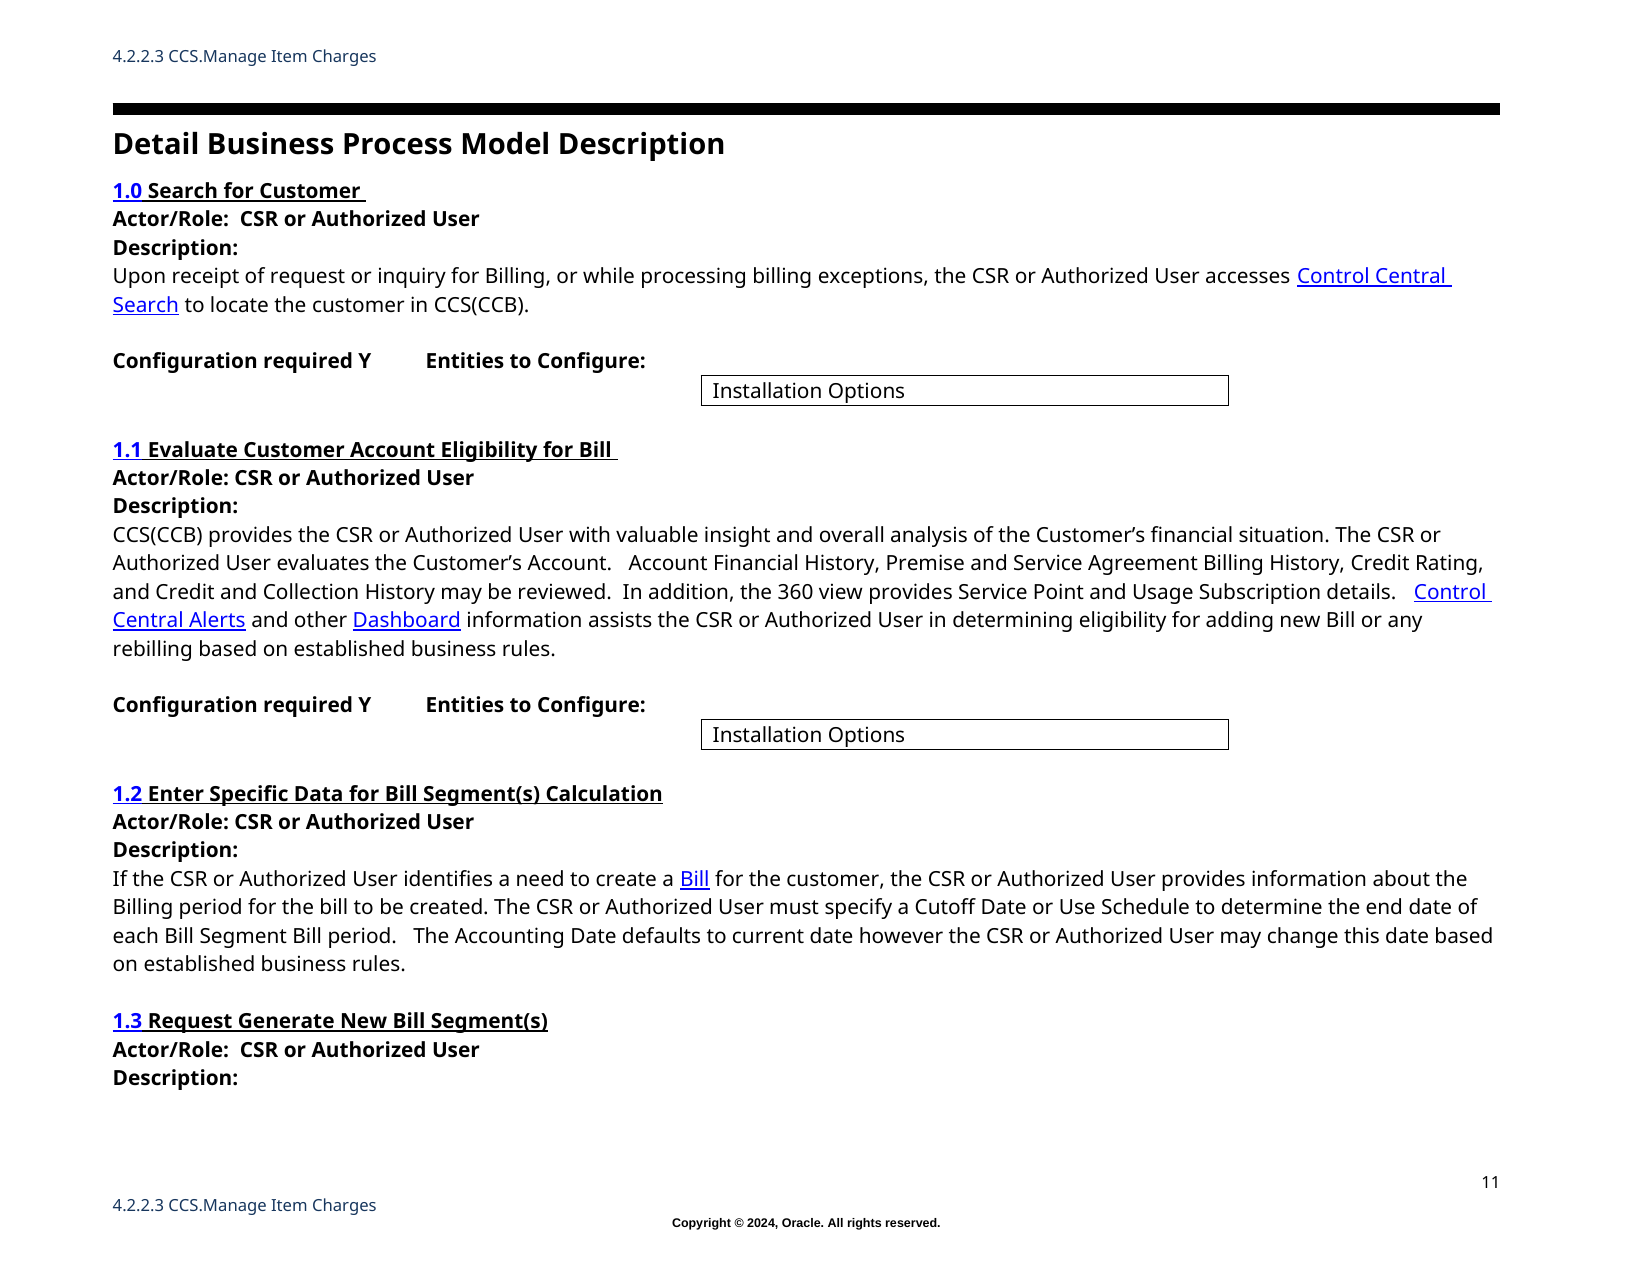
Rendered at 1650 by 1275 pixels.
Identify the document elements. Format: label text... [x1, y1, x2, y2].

text Configuration required Y Entities to Configure: [112, 691, 1500, 719]
text Description: [112, 1063, 1500, 1092]
text Description: [112, 233, 1500, 261]
text Configuration required Y Entities to Configure: [112, 347, 1500, 375]
text 1.1 Evaluate Customer Account Eligibility for Bill [112, 435, 1500, 463]
text 1.3 Request Generate New Bill Segment(s) [112, 1006, 1500, 1035]
table_header Installation Options [702, 376, 1228, 405]
text Actor/Role: CSR or Authorized User [112, 807, 1500, 836]
text Actor/Role: CSR or Authorized User [112, 204, 1500, 233]
text Description: [112, 492, 1500, 520]
text 1.2 Enter Specific Data for Bill Segment(s) Calculation [112, 779, 1500, 807]
text Description: [112, 836, 1500, 864]
text Actor/Role: CSR or Authorized User [112, 463, 1500, 492]
text Upon receipt of request or inquiry for Billing, or while processing billing exceptions, the CSR or Authorized User accesses Control Central Search to locate the customer in CCS(CCB). [112, 261, 1500, 318]
text 1.0 Search for Customer [112, 176, 1500, 204]
table_header Installation Options [702, 720, 1228, 749]
text If the CSR or Authorized User identifies a need to create a Bill for the customer, the CSR or Authorized User provides information about the Billing period for the bill to be created. The CSR or Authorized User must specify a Cutoff Date or Use Schedule to determine the end date of each Bill Segment Bill period. The Accounting Date defaults to current date however the CSR or Authorized User may change this date based on established business rules. [112, 864, 1500, 978]
text Actor/Role: CSR or Authorized User [112, 1035, 1500, 1063]
text CCS(CCB) provides the CSR or Authorized User with valuable insight and overall analysis of the Customer’s financial situation. The CSR or Authorized User evaluates the Customer’s Account. Account Financial History, Premise and Service Agreement Billing History, Credit Rating, and Credit and Collection History may be reviewed. In addition, the 360 view provides Service Point and Usage Subscription details. Control Central Alerts and other Dashboard information assists the CSR or Authorized User in determining eligibility for adding new Bill or any rebilling based on established business rules. [112, 520, 1500, 662]
subtitle Detail Business Process Model Description [112, 104, 1500, 163]
